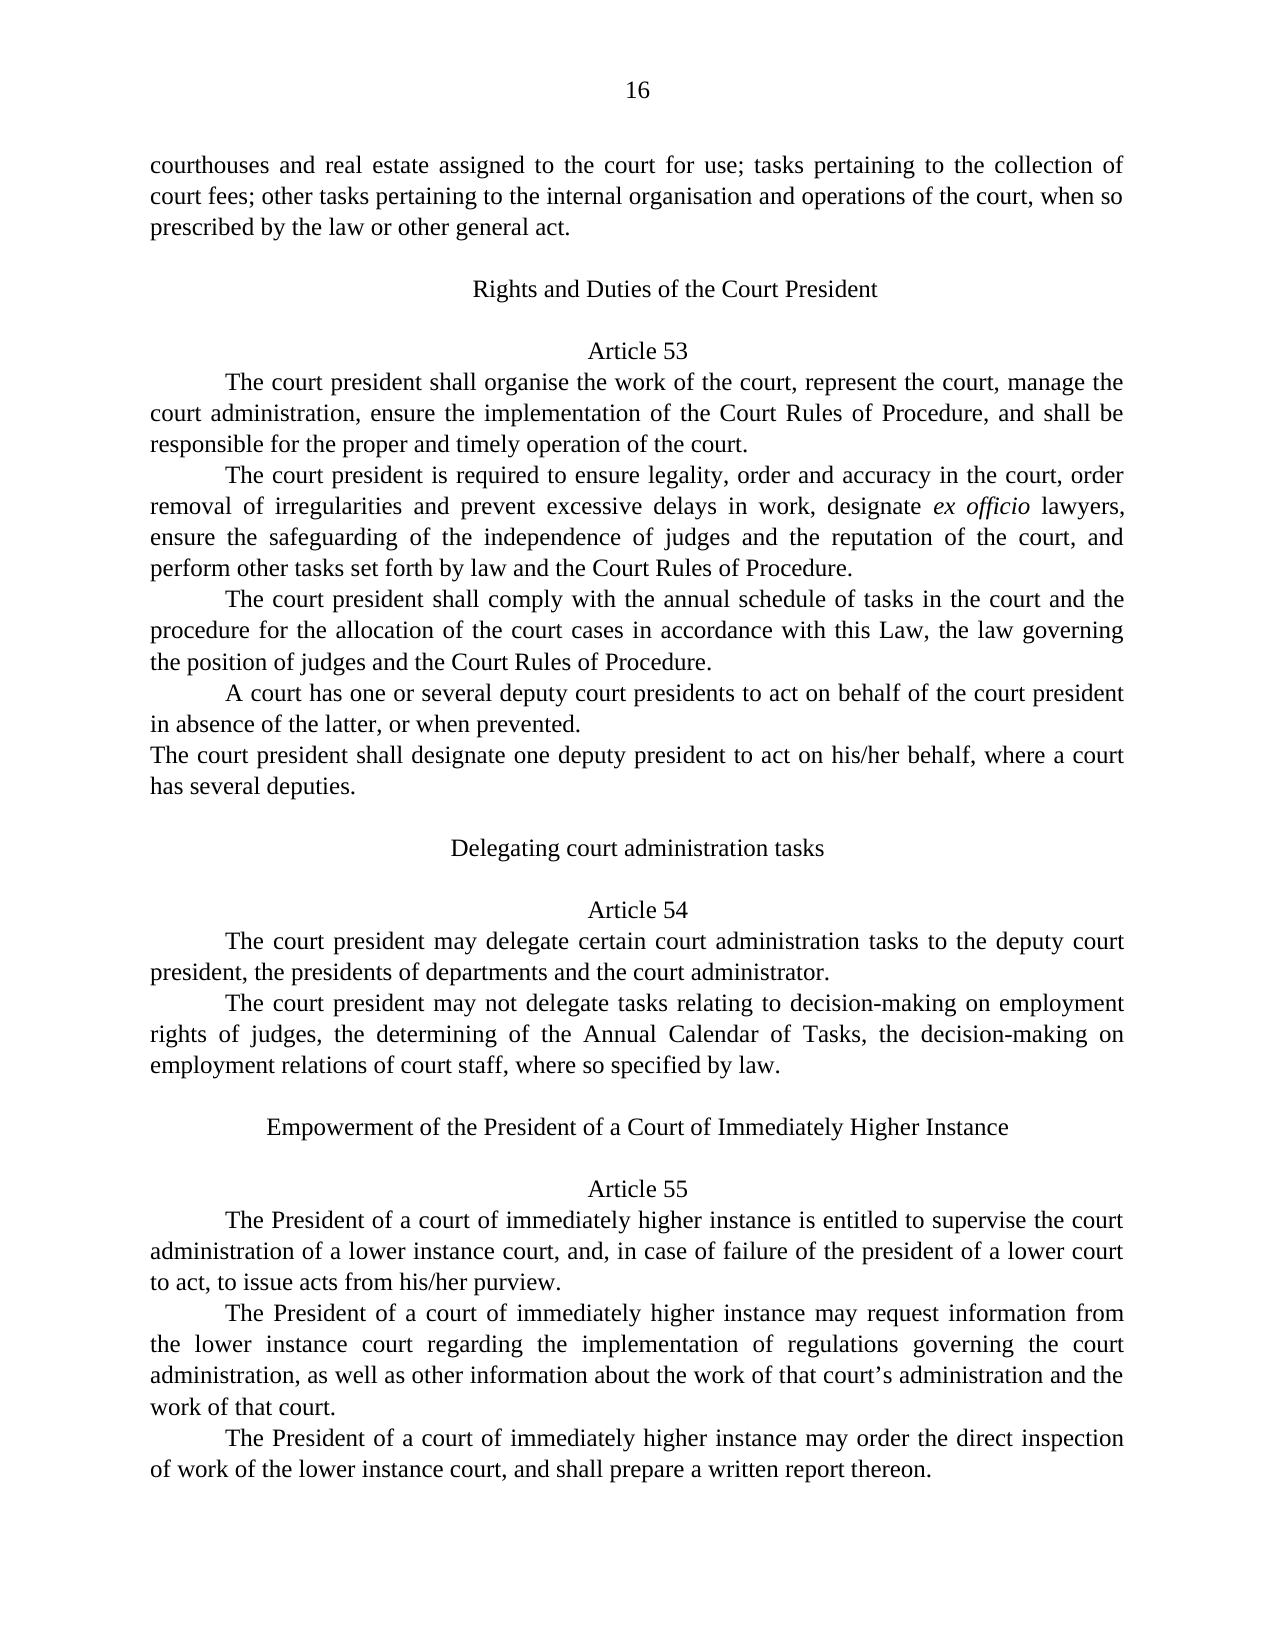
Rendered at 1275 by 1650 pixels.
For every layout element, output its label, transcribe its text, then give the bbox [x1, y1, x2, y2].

text The court president shall comply with the annual schedule of tasks in the court and the procedure for the allocation of the court cases in accordance with this Law, the law governing the position of judges and the Court Rules of Procedure. [150, 584, 1125, 675]
text The President of a court of immediately higher instance may request information from the lower instance court regarding the implementation of regulations governing the court administration, as well as other information about the work of that court’s administration and the work of that court. [150, 1298, 1125, 1420]
text The court president may delegate certain court administration tasks to the deputy court president, the presidents of departments and the court administrator. [150, 926, 1125, 986]
text Delegating court administration tasks [150, 833, 1125, 862]
text The court president shall organise the work of the court, represent the court, manage the court administration, ensure the implementation of the Court Rules of Procedure, and shall be responsible for the proper and timely operation of the court. [150, 367, 1125, 458]
text Empowerment of the President of a Court of Immediately Higher Instance [150, 1112, 1125, 1141]
text Article 53 [150, 336, 1125, 365]
text A court has one or several deputy court presidents to act on behalf of the court president in absence of the latter, or when prevented. [150, 678, 1125, 737]
text The court president is required to ensure legality, order and accuracy in the court, order removal of irregularities and prevent excessive delays in work, designate ex officio lawyers, ensure the safeguarding of the independence of judges and the reputation of the court, and perform other tasks set forth by law and the Court Rules of Procedure. [150, 460, 1125, 582]
text The President of a court of immediately higher instance may order the direct inspection of work of the lower instance court, and shall prepare a written report thereon. [150, 1423, 1125, 1482]
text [150, 150, 1125, 241]
text The court president shall designate one deputy president to act on his/her behalf, where a court has several deputies. [150, 740, 1125, 799]
text Article 54 [150, 895, 1125, 924]
text Rights and Duties of the Court President [150, 274, 1125, 303]
text Article 55 [150, 1174, 1125, 1203]
text The court president may not delegate tasks relating to decision-making on employment rights of judges, the determining of the Annual Calendar of Tasks, the decision-making on employment relations of court staff, where so specified by law. [150, 988, 1125, 1079]
text The President of a court of immediately higher instance is entitled to supervise the court administration of a lower instance court, and, in case of failure of the president of a lower court to act, to issue acts from his/her purview. [150, 1205, 1125, 1296]
